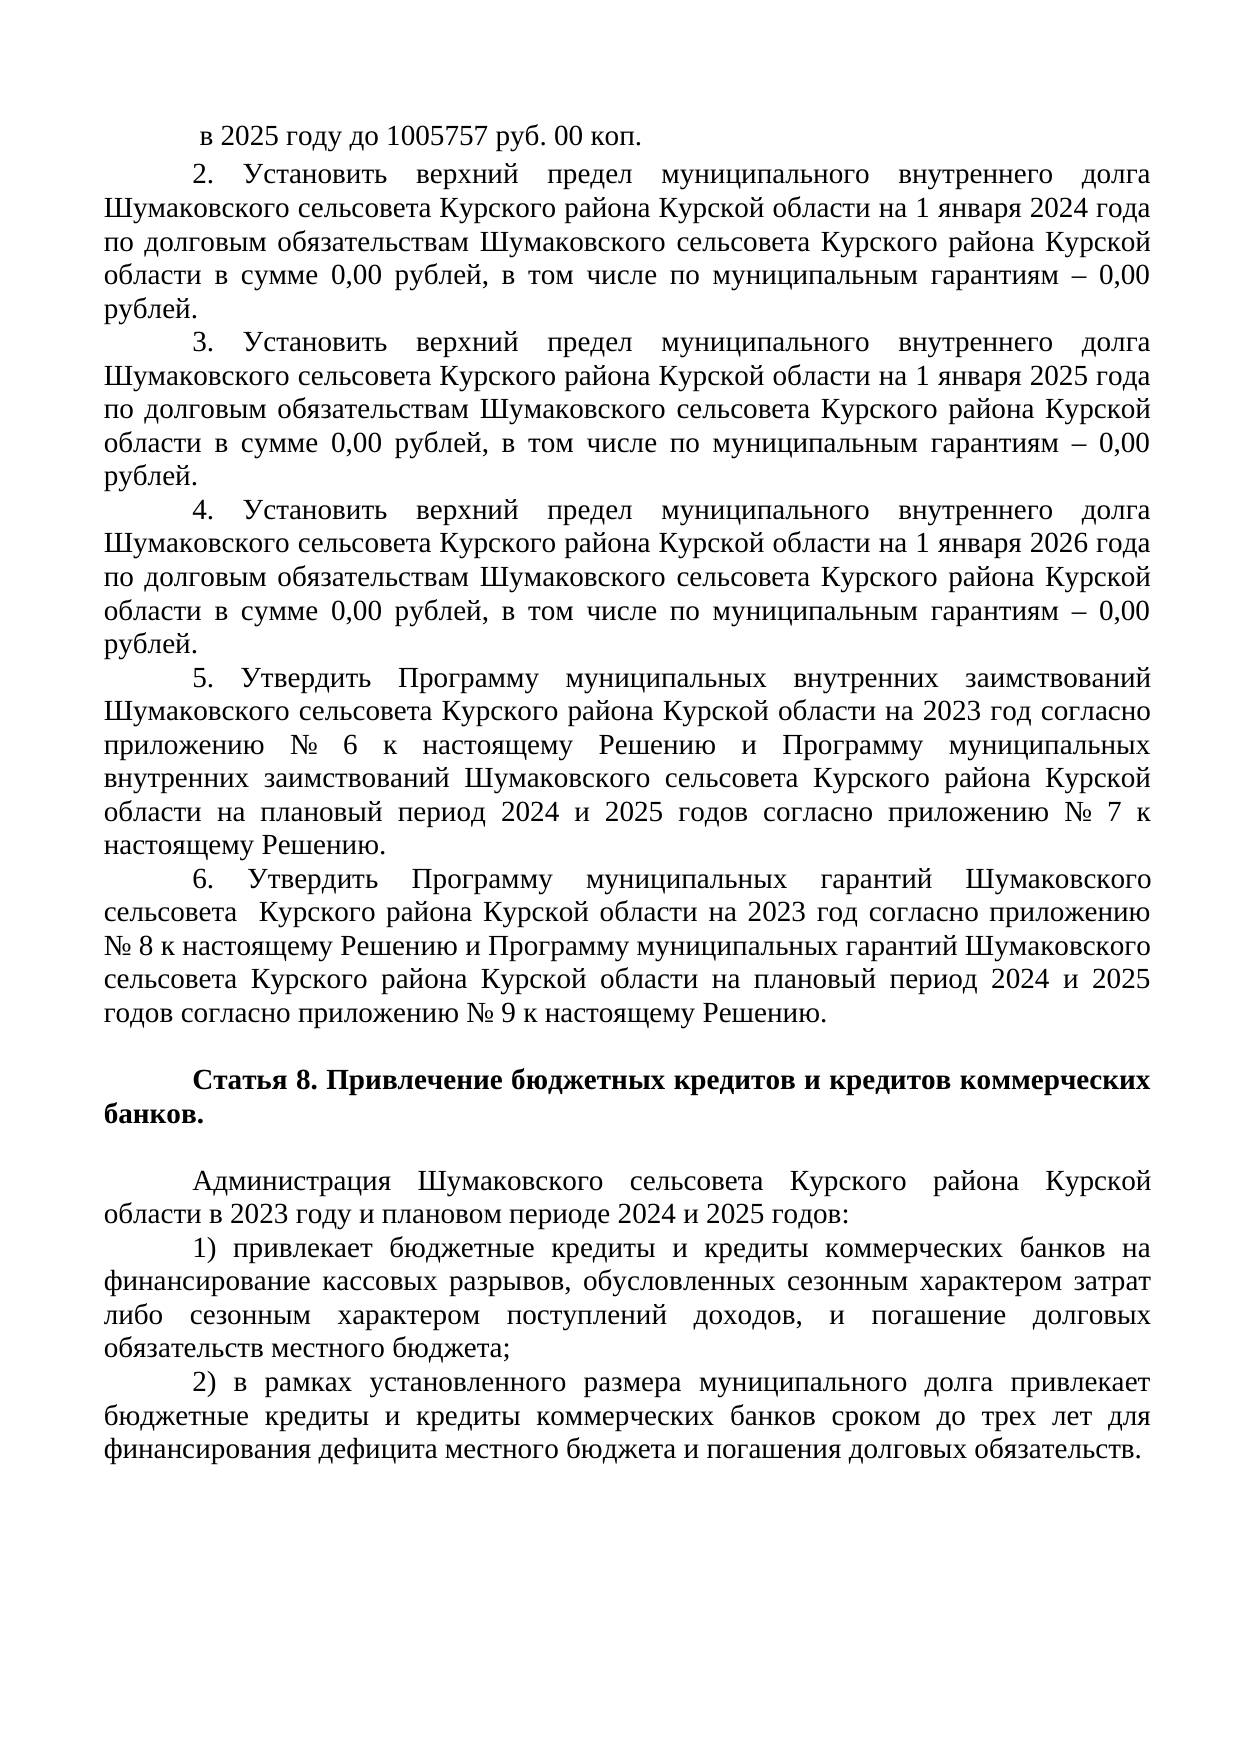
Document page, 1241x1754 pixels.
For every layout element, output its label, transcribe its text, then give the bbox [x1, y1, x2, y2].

text 1) привлекает бюджетные кредиты и кредиты коммерческих банков на финансирование кассовых разрывов, обусловленных сезонным характером затрат либо сезонным характером поступлений доходов, и погашение долговых обязательств местного бюджета; [103, 1230, 1152, 1364]
text 4. Установить верхний предел муниципального внутреннего долга Шумаковского сельсовета Курского района Курской области на 1 января 2026 года по долговым обязательствам Шумаковского сельсовета Курского района Курской области в сумме 0,00 рублей, в том числе по муниципальным гарантиям – 0,00 рублей. [103, 492, 1152, 660]
text 2) в рамках установленного размера муниципального долга привлекает бюджетные кредиты и кредиты коммерческих банков сроком до трех лет для финансирования дефицита местного бюджета и погашения долговых обязательств. [103, 1364, 1152, 1465]
text 5. Утвердить Программу муниципальных внутренних заимствований Шумаковского сельсовета Курского района Курской области на 2023 год согласно приложению № 6 к настоящему Решению и Программу муниципальных внутренних заимствований Шумаковского сельсовета Курского района Курской области на плановый период 2024 и 2025 годов согласно приложению № 7 к настоящему Решению. [103, 660, 1152, 861]
text Статья 8. Привлечение бюджетных кредитов и кредитов коммерческих банков. [103, 1062, 1152, 1129]
text 3. Установить верхний предел муниципального внутреннего долга Шумаковского сельсовета Курского района Курской области на 1 января 2025 года по долговым обязательствам Шумаковского сельсовета Курского района Курской области в сумме 0,00 рублей, в том числе по муниципальным гарантиям – 0,00 рублей. [103, 324, 1152, 492]
text в 2025 году до 1005757 руб. 00 коп. [103, 118, 1152, 152]
text 2. Установить верхний предел муниципального внутреннего долга Шумаковского сельсовета Курского района Курской области на 1 января 2024 года по долговым обязательствам Шумаковского сельсовета Курского района Курской области в сумме 0,00 рублей, в том числе по муниципальным гарантиям – 0,00 рублей. [103, 157, 1152, 324]
text 6. Утвердить Программу муниципальных гарантий Шумаковского сельсовета Курского района Курской области на 2023 год согласно приложению № 8 к настоящему Решению и Программу муниципальных гарантий Шумаковского сельсовета Курского района Курской области на плановый период 2024 и 2025 годов согласно приложению № 9 к настоящему Решению. [103, 861, 1152, 1029]
text Администрация Шумаковского сельсовета Курского района Курской области в 2023 году и плановом периоде 2024 и 2025 годов: [103, 1163, 1152, 1230]
